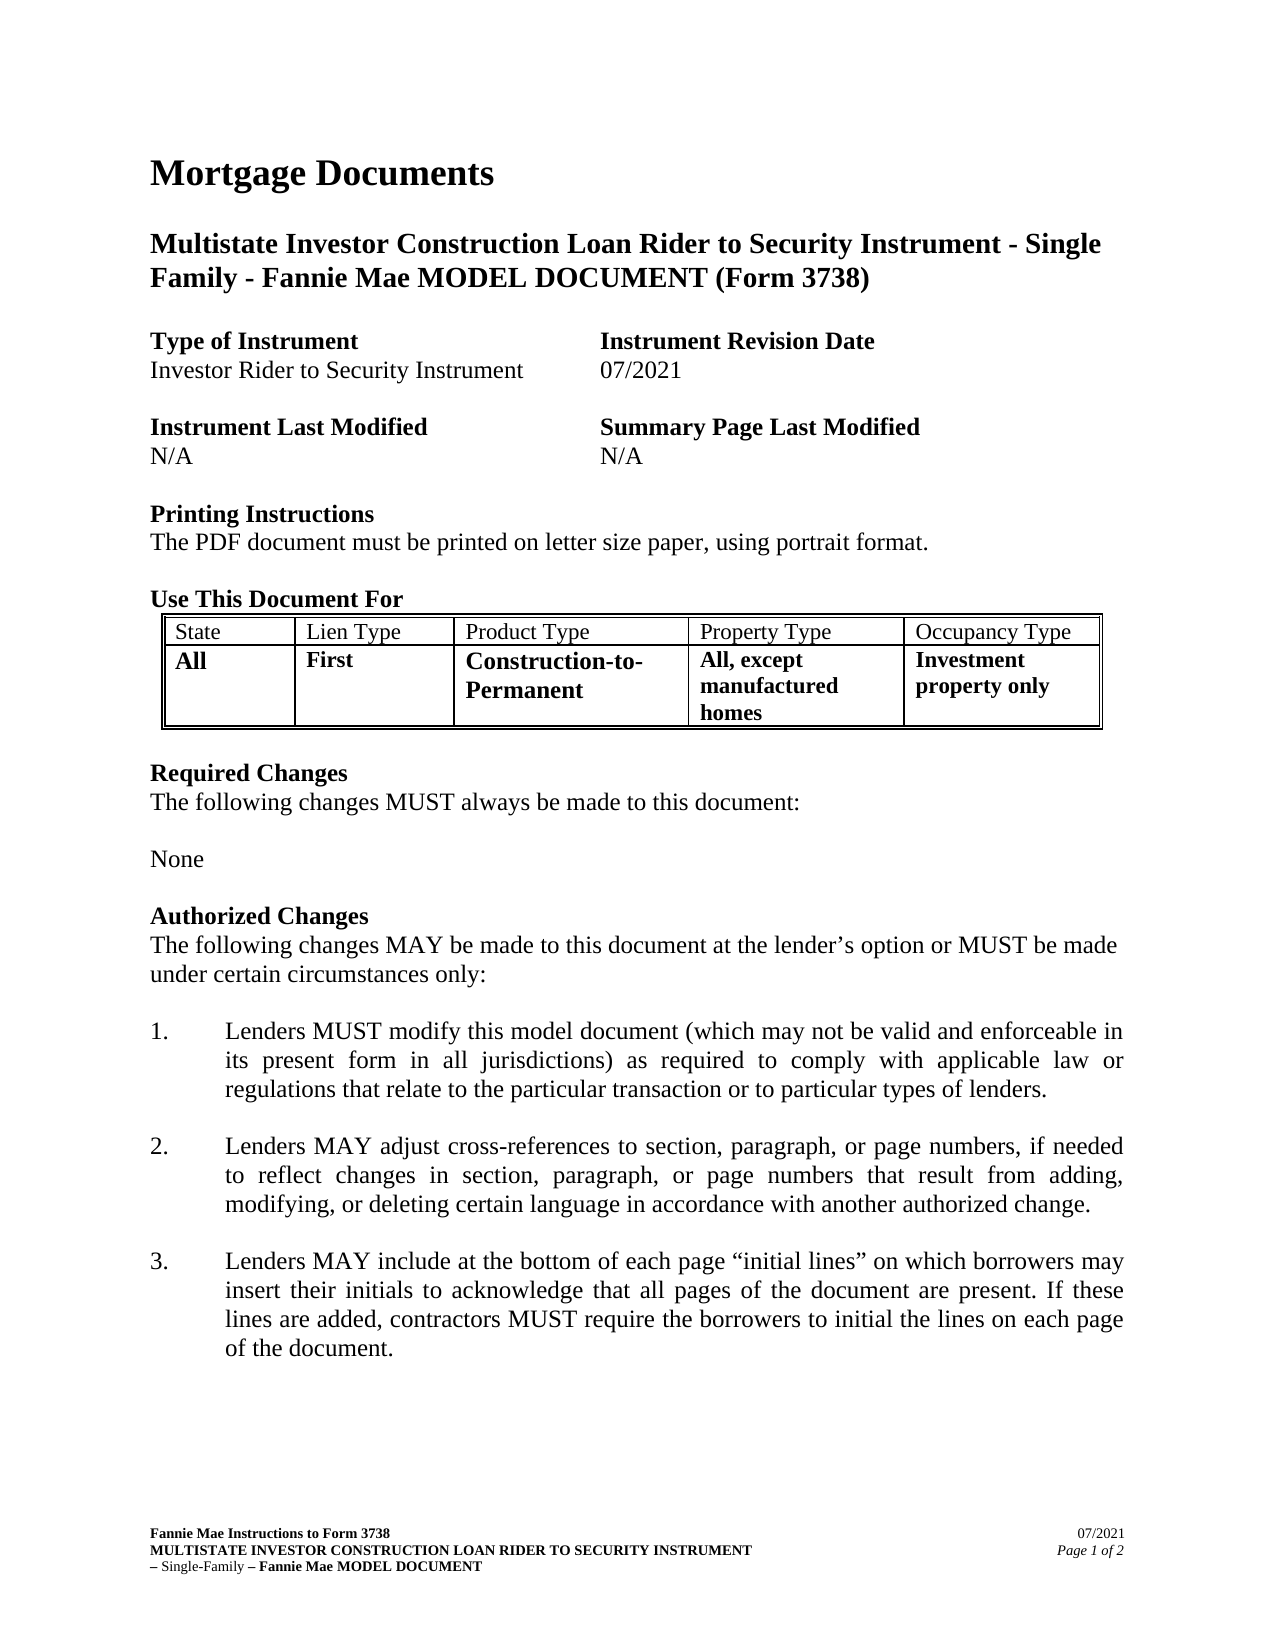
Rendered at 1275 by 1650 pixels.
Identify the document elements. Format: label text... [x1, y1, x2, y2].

text Investor Rider to Security Instrument 07/2021 [150, 355, 1125, 384]
text 3. Lenders MAY include at the bottom of each page “initial lines” on which borrowers may insert their initials to acknowledge that all pages of the document are present. If these lines are added, contractors MUST require the borrowers to initial the lines on each page of the document. [150, 1246, 1125, 1361]
text Multistate Investor Construction Loan Rider to Security Instrument - Single Family - Fannie Mae MODEL DOCUMENT (Form 3738) [150, 226, 1125, 293]
table_header Occupancy Type [905, 618, 1099, 644]
table_header Lien Type [296, 618, 453, 644]
table_cell All [166, 646, 294, 725]
text Type of Instrument Instrument Revision Date [150, 326, 1125, 355]
table_cell All, except manufactured homes [689, 646, 903, 725]
text Required Changes [150, 758, 1125, 787]
table_cell Investment property only [905, 646, 1099, 725]
text The PDF document must be printed on letter size paper, using portrait format. [150, 527, 1125, 556]
text Mortgage Documents [150, 150, 1125, 193]
text Instrument Last Modified Summary Page Last Modified [150, 412, 1125, 441]
text N/A N/A [150, 441, 1125, 470]
text Printing Instructions [150, 499, 1125, 527]
text The following changes MUST always be made to this document: [150, 787, 1125, 816]
table_header Property Type [689, 618, 903, 644]
list Lenders MUST modify this model document (which may not be valid and enforceable in its present form in all jurisdictions) as required to comply with applicable law or regulations that relate to the particular transaction or to particular types of lenders. [150, 1016, 1125, 1103]
text None [150, 844, 1125, 873]
text Use This Document For [150, 584, 1125, 613]
list Lenders MAY adjust cross-references to section, paragraph, or page numbers, if needed to reflect changes in section, paragraph, or page numbers that result from adding, modifying, or deleting certain language in accordance with another authorized change. [150, 1131, 1125, 1218]
table_cell Construction-to-Permanent [455, 646, 688, 725]
text The following changes MAY be made to this document at the lender’s option or MUST be made under certain circumstances only: [150, 930, 1125, 988]
table_header Product Type [455, 618, 688, 644]
table_cell First [296, 646, 453, 725]
table_header State [166, 618, 294, 644]
text Authorized Changes [150, 901, 1125, 930]
